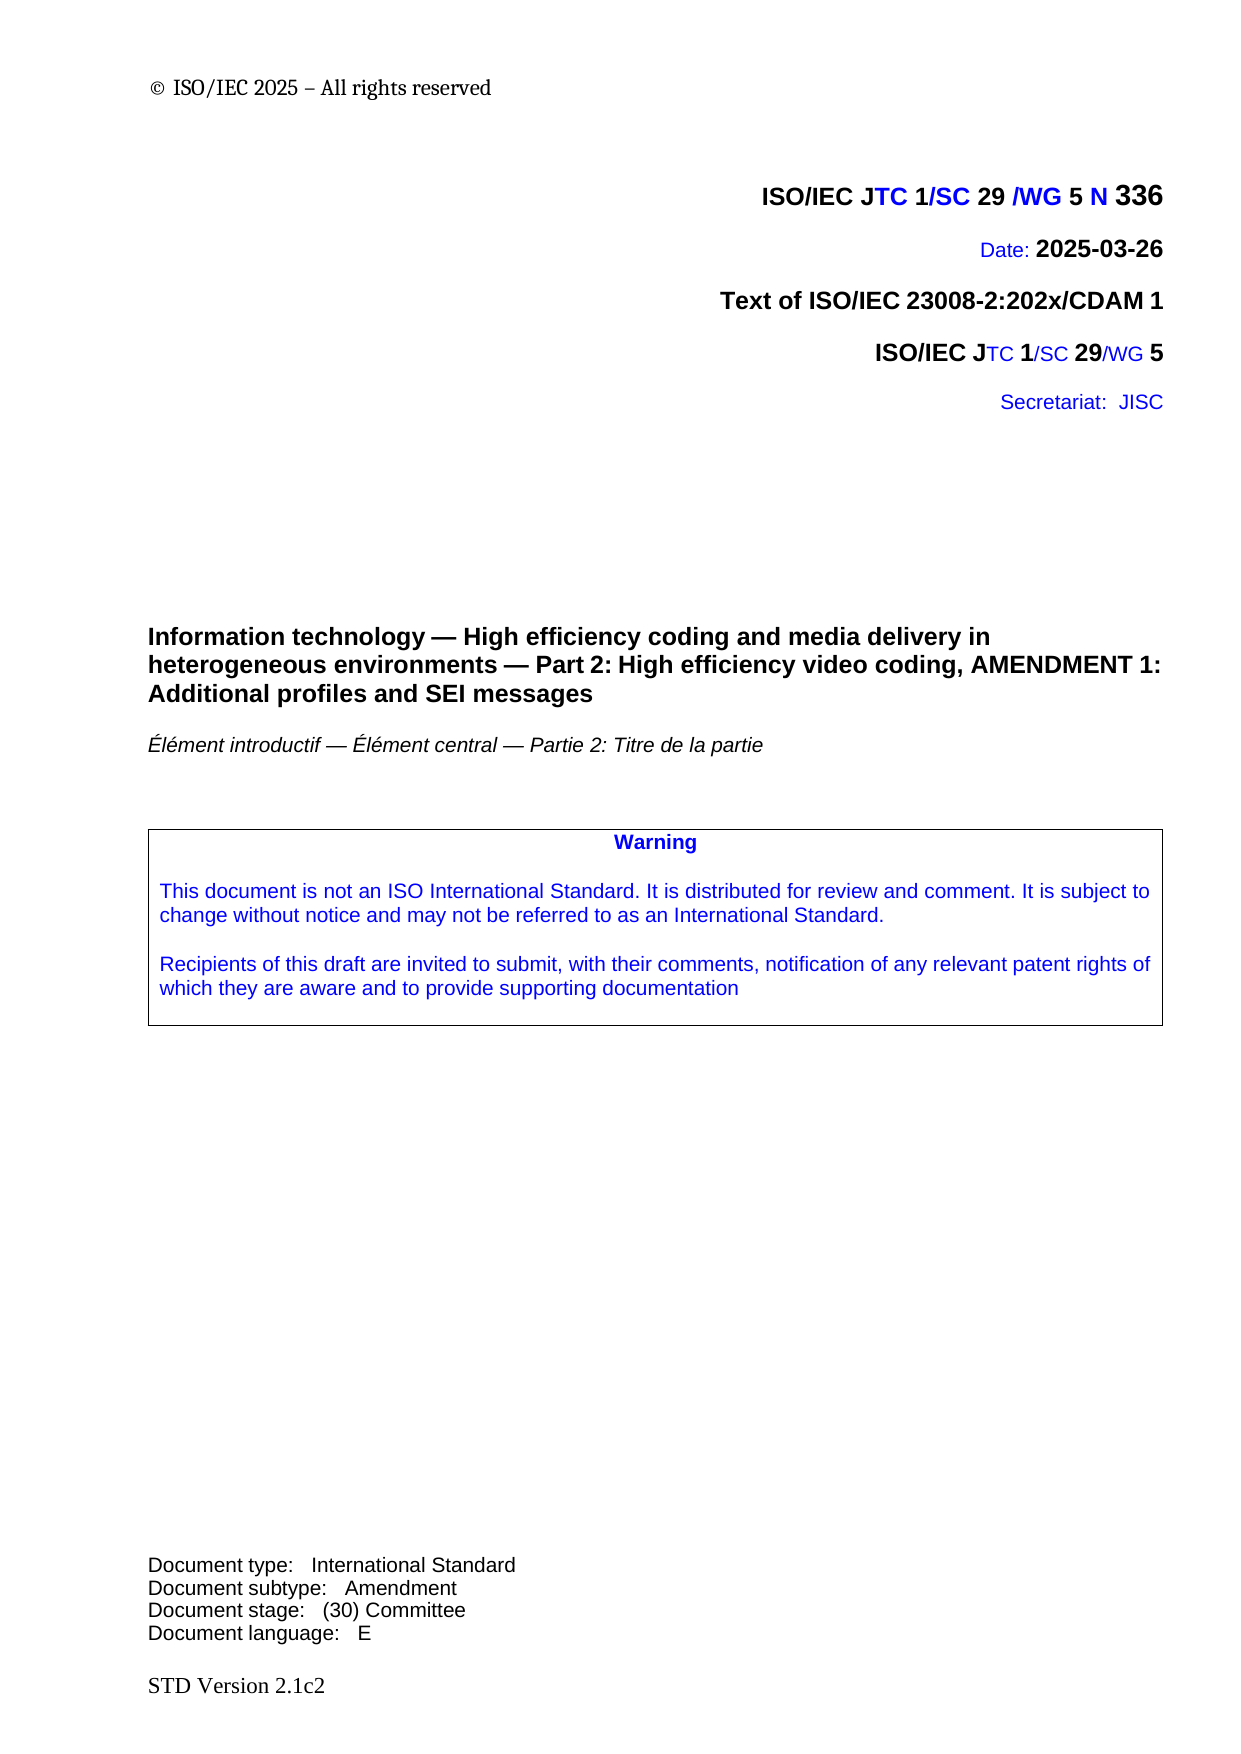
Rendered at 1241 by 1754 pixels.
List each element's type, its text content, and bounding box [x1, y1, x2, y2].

text Information technology — High efficiency coding and media delivery in heterogeneous environments — Part 2: High efficiency video coding, AMENDMENT 1: Additional profiles and SEI messages [148, 622, 1163, 708]
text Text of ISO/IEC 23008-2:202x/CDAM 1 [148, 286, 1163, 315]
text Date: 2025-03-26 [148, 234, 1163, 263]
table_header Warning This document is not an ISO International Standard. It is distributed for review and comment. It is subject to change without notice and may not be referred to as an International Standard. Recipients of this draft are invited to submit, with their comments, notification of any relevant patent rights of which they are aware and to provide supporting documentation [149, 830, 1162, 1025]
text ISO/IEC JTC 1/SC 29/WG 5 [148, 338, 1163, 367]
text Secretariat: JISC [148, 389, 1163, 413]
text Élément introductif — Élément central — Partie 2: Titre de la partie [148, 731, 1163, 757]
